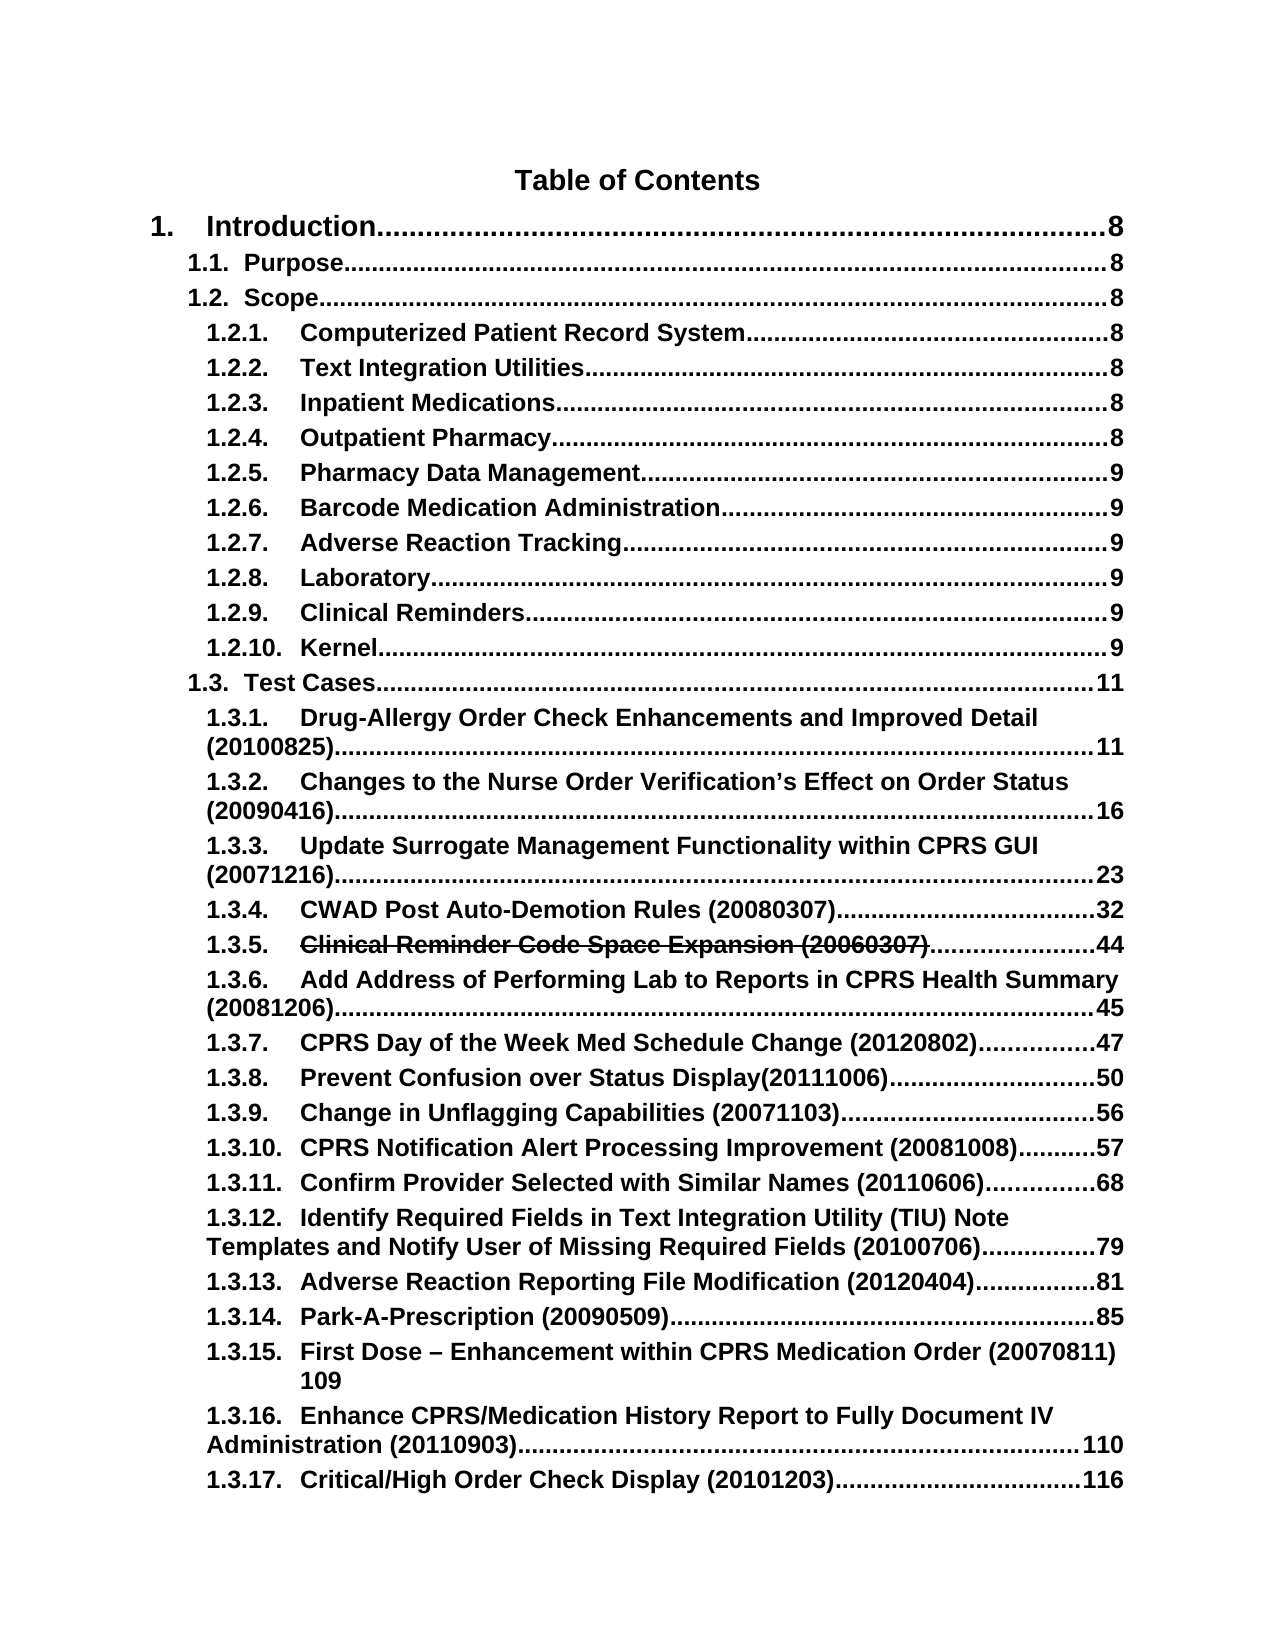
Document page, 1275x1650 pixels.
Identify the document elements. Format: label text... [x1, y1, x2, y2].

text 1.3.9. Change in Unflagging Capabilities (20071103) 56 [206, 1098, 1125, 1127]
text 1.3.17. Critical/High Order Check Display (20101203) 116 [206, 1464, 1125, 1493]
text 1.2.4. Outpatient Pharmacy 8 [206, 423, 1125, 452]
text 1.3.6. Add Address of Performing Lab to Reports in CPRS Health Summary (20081206) 45 [206, 964, 1125, 1022]
text 1.3.16. Enhance CPRS/Medication History Report to Fully Document IV Administration (20110903) 110 [206, 1401, 1125, 1458]
text 1.3.3. Update Surrogate Management Functionality within CPRS GUI (20071216) 23 [206, 831, 1125, 888]
text 1.3.5. Clinical Reminder Code Space Expansion (20060307) 44 [206, 929, 1125, 958]
text 1.2.2. Text Integration Utilities 8 [206, 353, 1125, 382]
text 1.2.9. Clinical Reminders 9 [206, 598, 1125, 627]
text 1.1. Purpose 8 [187, 248, 1125, 277]
text 1.3.4. CWAD Post Auto-Demotion Rules (20080307) 32 [206, 894, 1125, 923]
text 1.3. Test Cases 11 [187, 668, 1125, 697]
text 1.3.7. CPRS Day of the Week Med Schedule Change (20120802) 47 [206, 1028, 1125, 1057]
text 1.2.6. Barcode Medication Administration 9 [206, 493, 1125, 522]
text 1.3.14. Park-A-Prescription (20090509) 85 [206, 1302, 1125, 1331]
text 1.3.2. Changes to the Nurse Order Verification’s Effect on Order Status (20090416) 16 [206, 767, 1125, 824]
text 1. Introduction 8 [150, 208, 1125, 242]
title Table of Contents [150, 162, 1125, 196]
text 1.3.15. First Dose – Enhancement within CPRS Medication Order (20070811) 109 [206, 1337, 1125, 1394]
text 1.3.8. Prevent Confusion over Status Display(20111006) 50 [206, 1063, 1125, 1092]
text 1.3.12. Identify Required Fields in Text Integration Utility (TIU) Note Templates and Notify User of Missing Required Fields (20100706) 79 [206, 1203, 1125, 1261]
text 1.2.3. Inpatient Medications 8 [206, 388, 1125, 417]
text 1.3.1. Drug-Allergy Order Check Enhancements and Improved Detail (20100825) 11 [206, 703, 1125, 761]
text 1.3.10. CPRS Notification Alert Processing Improvement (20081008) 57 [206, 1133, 1125, 1162]
text 1.2.5. Pharmacy Data Management 9 [206, 458, 1125, 487]
text 1.2.8. Laboratory 9 [206, 563, 1125, 592]
text 1.3.13. Adverse Reaction Reporting File Modification (20120404) 81 [206, 1267, 1125, 1296]
text 1.2.7. Adverse Reaction Tracking 9 [206, 528, 1125, 557]
text 1.3.11. Confirm Provider Selected with Similar Names (20110606) 68 [206, 1168, 1125, 1197]
text 1.2.10. Kernel 9 [206, 633, 1125, 662]
text 1.2.1. Computerized Patient Record System 8 [206, 318, 1125, 347]
text 1.2. Scope 8 [187, 283, 1125, 312]
